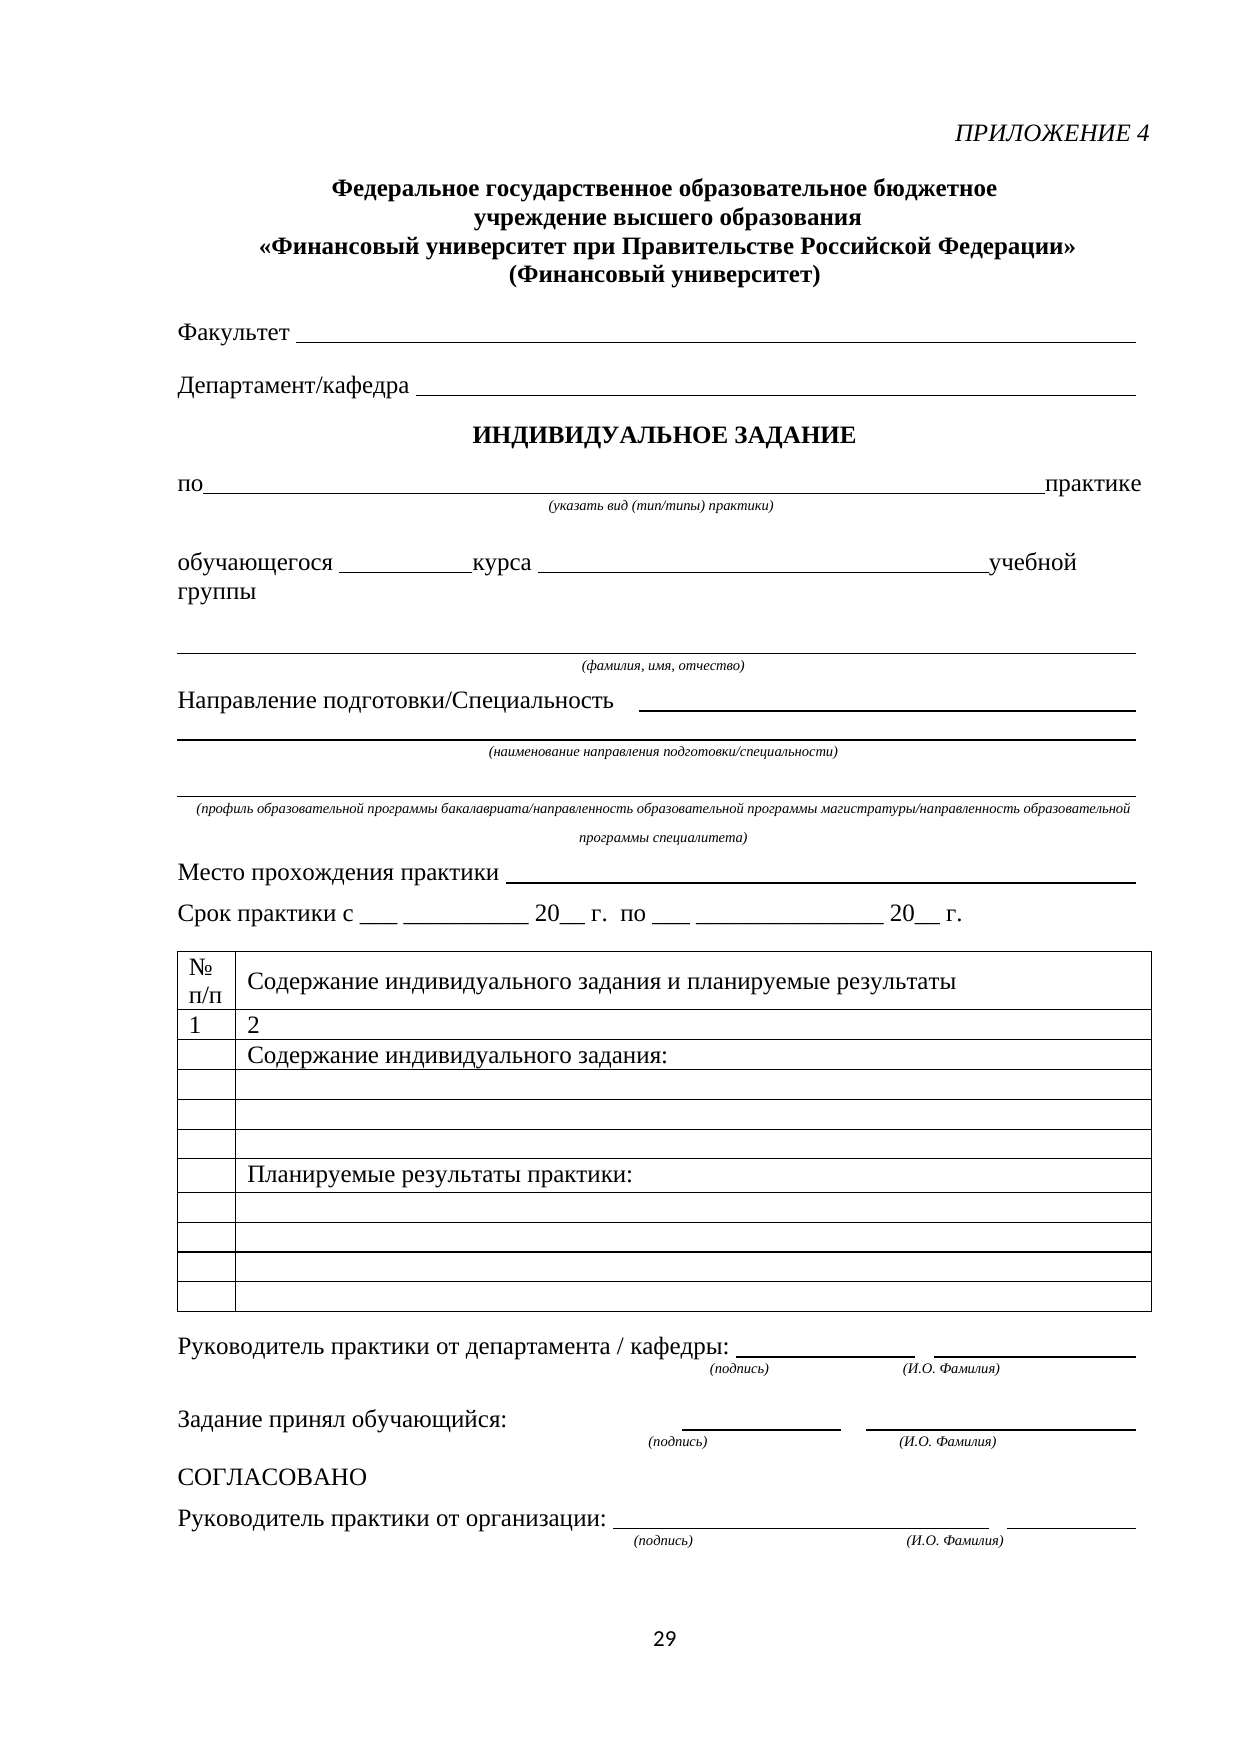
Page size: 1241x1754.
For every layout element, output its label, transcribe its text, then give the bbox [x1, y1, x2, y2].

table_cell [1140, 1282, 1151, 1311]
table_cell Содержание индивидуального задания: [236, 1040, 1151, 1069]
table_cell [236, 1070, 1151, 1099]
text Направление подготовки/Специальность [177, 685, 1152, 743]
text Задание принял обучающийся: [177, 1404, 1152, 1433]
text (профиль образовательной программы бакалавриата/направленность образовательной программы магистратуры/направленность образовательной программы специалитета) [177, 800, 1152, 857]
table_cell Планируемые результаты практики: [236, 1159, 1151, 1192]
text (подпись) (И.О. Фамилия) [177, 1433, 1152, 1462]
table_cell [178, 1193, 235, 1222]
table_cell [236, 1253, 247, 1281]
text Срок практики с ___ __________ 20__ г. по ___ _______________ 20__ г. [177, 898, 1152, 927]
table_cell [178, 1282, 235, 1311]
table_cell [178, 1070, 235, 1099]
text «Финансовый университет при Правительстве Российской Федерации» [177, 231, 1152, 259]
table_header № п/п [178, 952, 235, 1009]
text учреждение высшего образования [177, 202, 1152, 231]
text СОГЛАСОВАНО [177, 1462, 1152, 1491]
text по практике [177, 468, 1147, 497]
table_cell [178, 1040, 235, 1069]
table_cell [236, 1193, 1151, 1222]
table_header Содержание индивидуального задания и планируемые результаты [236, 952, 1151, 1009]
text (подпись) (И.О. Фамилия) [177, 1531, 1152, 1560]
text Федеральное государственное образовательное бюджетное [177, 173, 1152, 202]
table_cell [1140, 1253, 1151, 1281]
table_cell [1140, 1223, 1151, 1251]
table_cell [178, 1100, 235, 1128]
table_cell [236, 1130, 1151, 1158]
table_cell [236, 1223, 247, 1251]
text Руководитель практики от департамента / кафедры: [177, 1331, 1152, 1360]
text обучающегося курса учебной группы [177, 547, 1152, 604]
table_cell [178, 1223, 235, 1251]
table_cell 1 [178, 1010, 235, 1039]
text ИНДИВИДУАЛЬНОЕ ЗАДАНИЕ [177, 420, 1152, 449]
table_cell [236, 1282, 247, 1311]
text (наименование направления подготовки/специальности) [177, 743, 1152, 772]
table_cell 2 [236, 1010, 1151, 1039]
text (фамилия, имя, отчество) [177, 657, 1152, 685]
text Место прохождения практики [177, 857, 1152, 886]
text (указать вид (тип/типы) практики) [177, 497, 1147, 526]
text ПРИЛОЖЕНИЕ 4 [177, 118, 1152, 147]
text (Финансовый университет) [177, 259, 1152, 288]
table_cell [178, 1159, 235, 1192]
text (подпись) (И.О. Фамилия) [177, 1360, 1152, 1389]
table_cell [236, 1100, 1151, 1128]
text Факультет [177, 317, 1152, 346]
table_cell [178, 1130, 235, 1158]
table_cell [178, 1253, 235, 1281]
text Департамент/кафедра [177, 370, 1152, 398]
text Руководитель практики от организации: [177, 1503, 1152, 1531]
